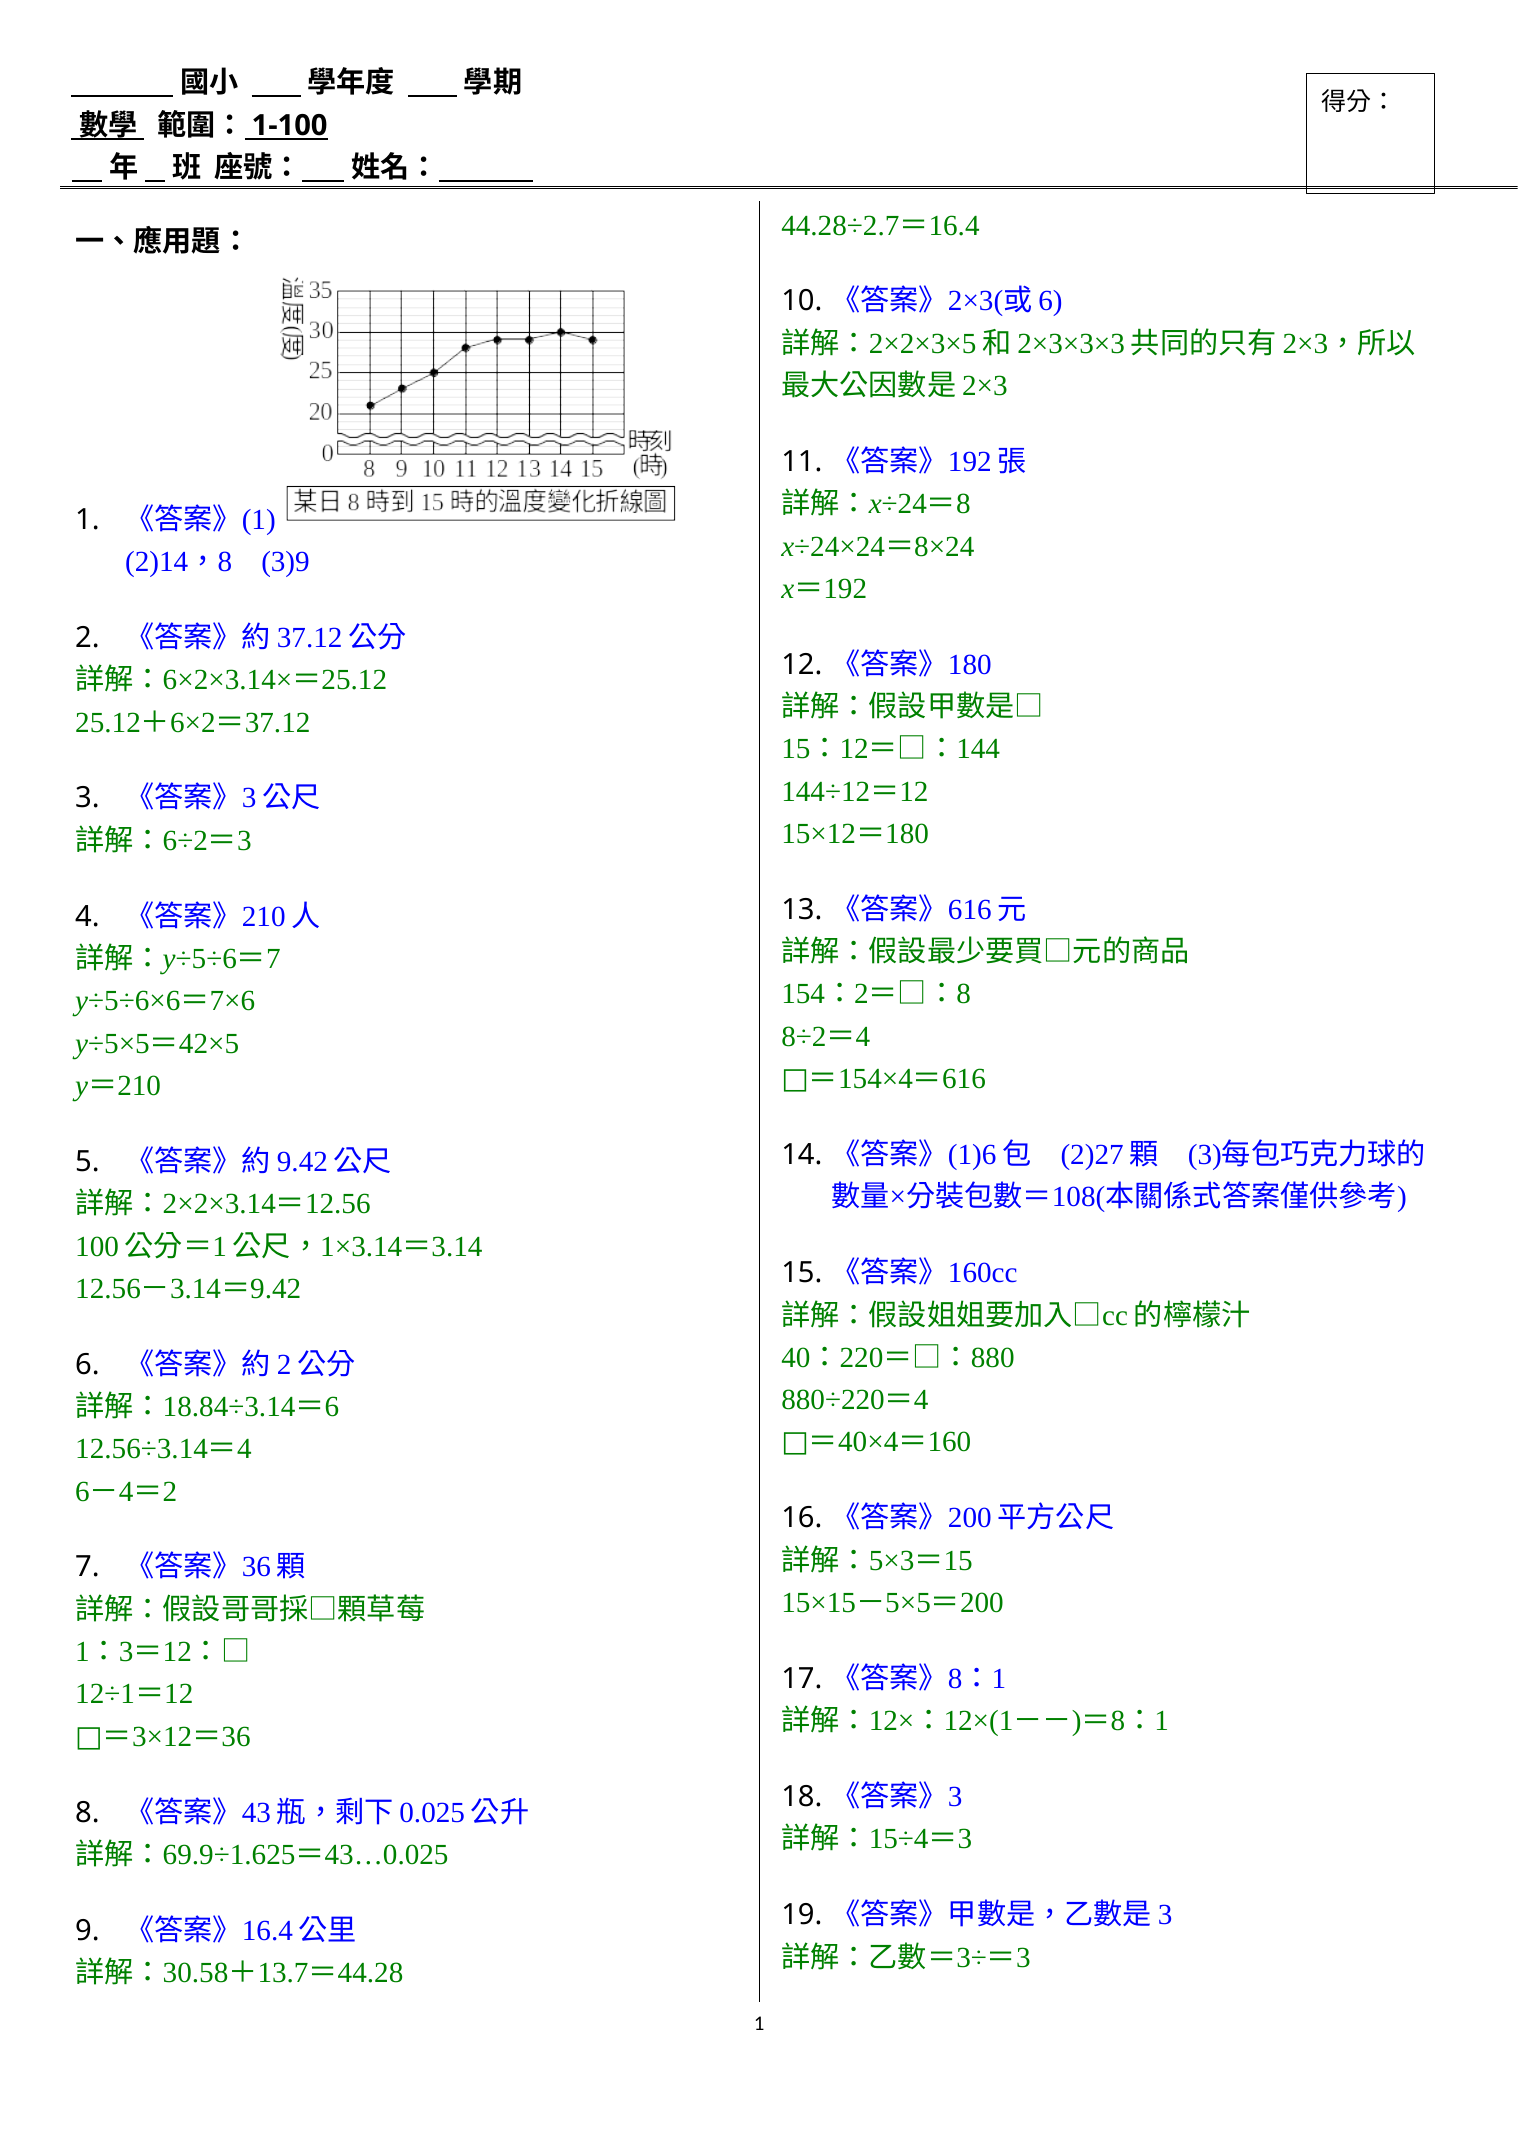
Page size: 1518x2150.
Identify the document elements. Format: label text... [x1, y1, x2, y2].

list 《答案》(1) (2)14，8 (3)9 [75, 276, 737, 580]
list 《答案》200平方公尺 [781, 1494, 1443, 1536]
text 詳解：30.58＋13.7＝44.28 44.28÷2.7＝16.4 [781, 201, 1443, 243]
list 《答案》約 [75, 1137, 737, 1180]
list 《答案》3 [781, 1773, 1443, 1815]
list 《答案》3公尺 [75, 774, 737, 816]
text 詳解：乙數＝3÷＝3 甲數＝3÷＝ [781, 1933, 1443, 1976]
text 詳解：y÷5÷6＝7 y÷5÷6×6＝7×6 y÷5×5＝42×5 y＝210 [75, 935, 737, 1104]
text 詳解：假設甲數是□ 15：12＝□：144 144÷12＝12 15×12＝180 [781, 683, 1443, 852]
list 《答案》43瓶，剩下0.025公升 [75, 1788, 737, 1831]
list 《答案》192張 [781, 437, 1443, 480]
text 詳解：假設最少要買□元的商品 154：2＝□：8 8÷2＝4 □＝154×4＝616 [781, 928, 1443, 1097]
text 詳解：假設哥哥採□顆草莓 1：3＝12：□ 12÷1＝12 □＝3×12＝36 [75, 1585, 737, 1755]
list 《答案》甲數是，乙數是3 [781, 1891, 1443, 1933]
text 詳解：2×2×3.14＝12.56 ＝，1×3.14＝3.14 12.56－3.14＝9.42 [75, 1180, 737, 1307]
list 《答案》160cc [781, 1249, 1443, 1291]
list 《答案》16.4公里 [75, 1906, 737, 1949]
text 詳解：18.84÷3.14＝6 12.56÷3.14＝4 6－4＝2 [75, 1383, 737, 1509]
list 《答案》8：1 [781, 1654, 1443, 1697]
list 《答案》(1)6包 (2)27顆 (3)每包巧克力球的數量×分裝包數＝108(本關係式答案僅供參考) [781, 1131, 1443, 1215]
list 《答案》約37.12公分 [75, 613, 737, 656]
list 《答案》180 [781, 640, 1443, 683]
list 《答案》約 [75, 1340, 737, 1383]
text 詳解：6×2×3.14×＝25.12 25.12＋6×2＝37.12 [75, 656, 737, 741]
text 一、應用題： [75, 201, 737, 276]
text 詳解：5×3＝15 15×15－5×5＝200 [781, 1536, 1443, 1621]
text 詳解：69.9÷1.625＝43…0.025 [75, 1831, 737, 1873]
text 詳解：12×：12×(1－－)＝8：1 [781, 1697, 1443, 1739]
list 《答案》2×3(或6) [781, 277, 1443, 319]
text 詳解：假設姐姐要加入□cc的檸檬汁 40：220＝□：880 880÷220＝4 □＝40×4＝160 [781, 1291, 1443, 1460]
text 詳解：15÷4＝3 [781, 1815, 1443, 1857]
list 《答案》210人 [75, 892, 737, 935]
text 詳解：6÷2＝3 [75, 816, 737, 859]
list 《答案》616元 [781, 885, 1443, 928]
list 《答案》36顆 [75, 1543, 737, 1585]
text 詳解：30.58＋13.7＝44.28 44.28÷2.7＝16.4 [75, 1949, 737, 1991]
text 詳解：2×2×3×5和2×3×3×3共同的只有2×3，所以最大公因數是2×3 [781, 319, 1443, 404]
text 詳解：x÷24＝8 x÷24×24＝8×24 x＝192 [781, 480, 1443, 607]
